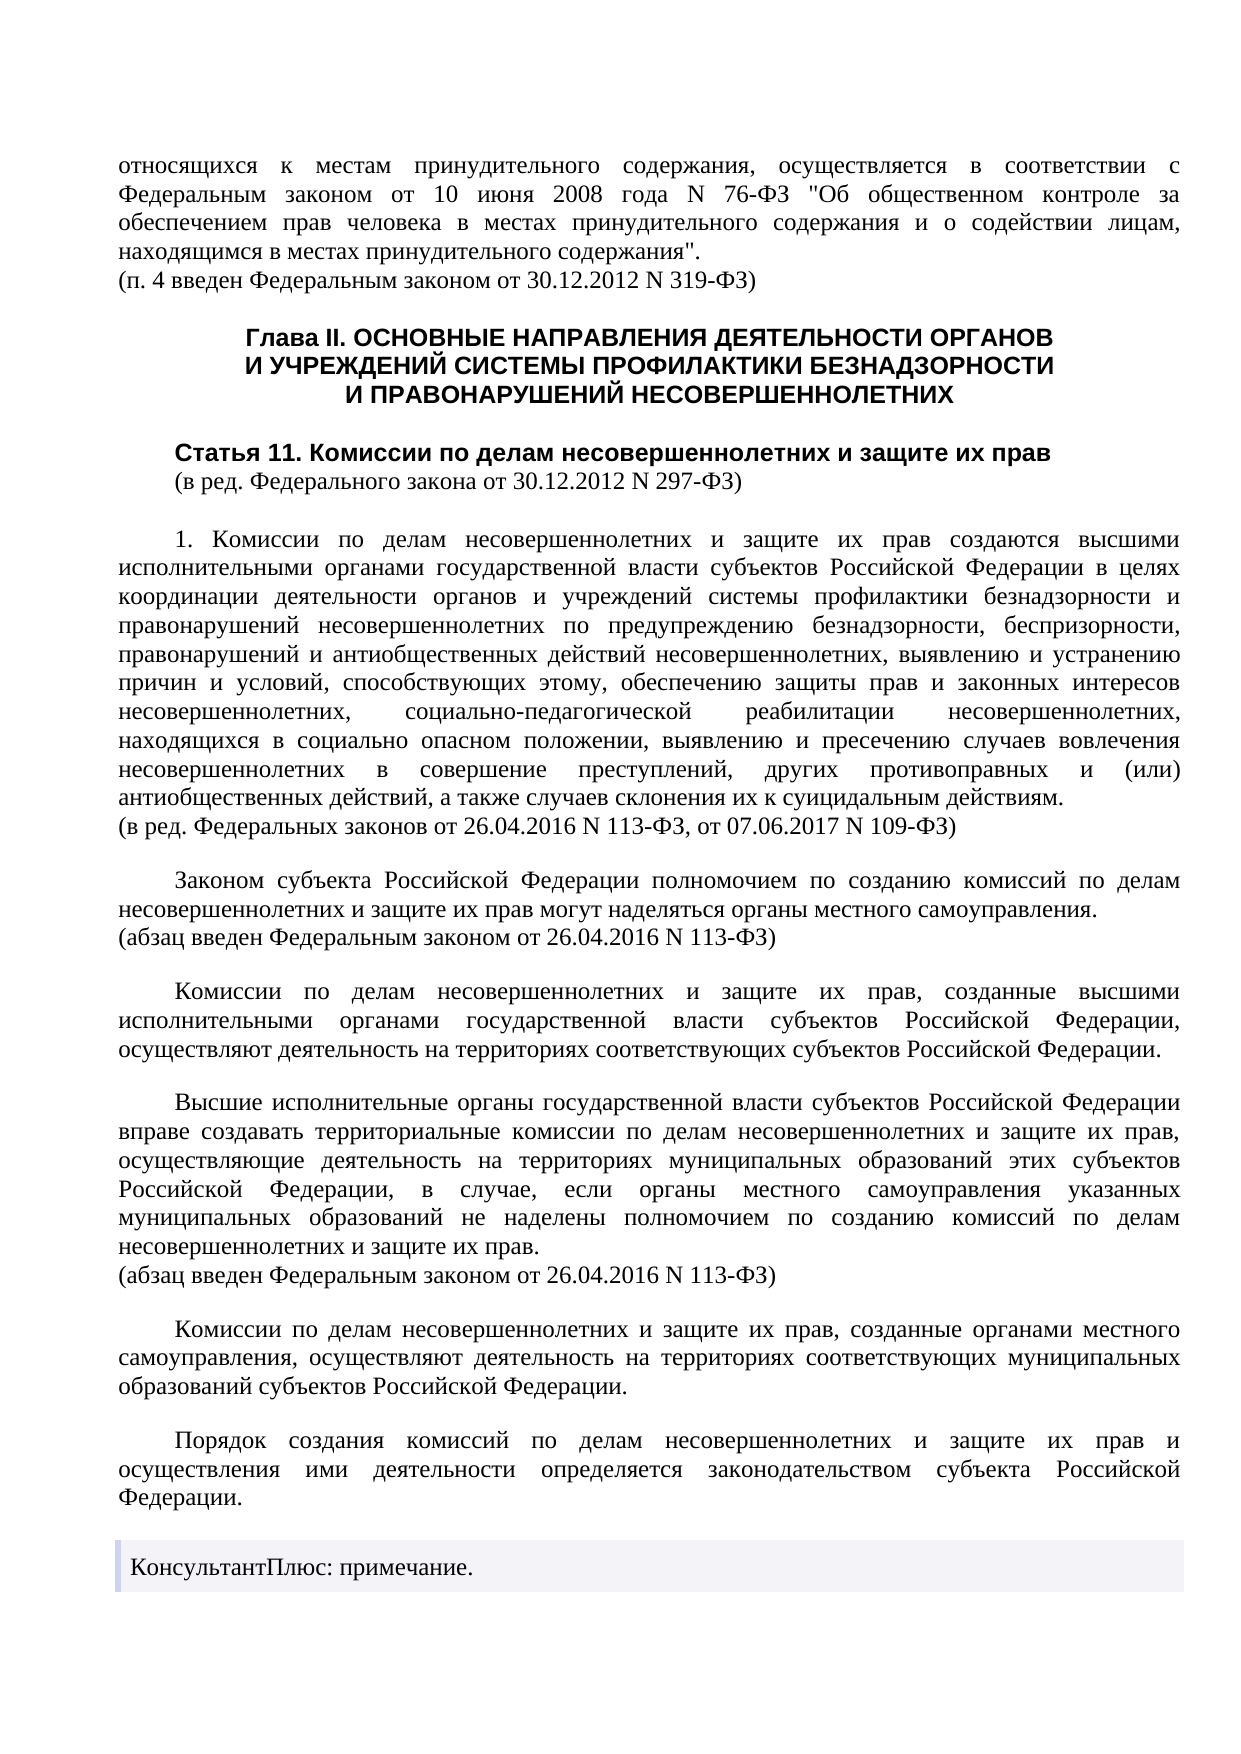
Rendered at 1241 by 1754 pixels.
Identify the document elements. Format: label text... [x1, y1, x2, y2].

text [118, 150, 1181, 265]
text Порядок создания комиссий по делам несовершеннолетних и защите их прав и осуществления ими деятельности определяется законодательством субъекта Российской Федерации. [118, 1425, 1181, 1511]
text (абзац введен Федеральным законом от 26.04.2016 N 113-ФЗ) [118, 1260, 1181, 1289]
text (п. 4 введен Федеральным законом от 30.12.2012 N 319-ФЗ) [118, 265, 1181, 294]
text (в ред. Федерального закона от 30.12.2012 N 297-ФЗ) [118, 466, 1181, 495]
title Глава II. ОСНОВНЫЕ НАПРАВЛЕНИЯ ДЕЯТЕЛЬНОСТИ ОРГАНОВ [118, 322, 1181, 351]
text 1. Комиссии по делам несовершеннолетних и защите их прав создаются высшими исполнительными органами государственной власти субъектов Российской Федерации в целях координации деятельности органов и учреждений системы профилактики безнадзорности и правонарушений несовершеннолетних по предупреждению безнадзорности, беспризорности, правонарушений и антиобщественных действий несовершеннолетних, выявлению и устранению причин и условий, способствующих этому, обеспечению защиты прав и законных интересов несовершеннолетних, социально-педагогической реабилитации несовершеннолетних, находящихся в социально опасном положении, выявлению и пресечению случаев вовлечения несовершеннолетних в совершение преступлений, других противоправных и (или) антиобщественных действий, а также случаев склонения их к суицидальным действиям. [118, 524, 1181, 811]
text Высшие исполнительные органы государственной власти субъектов Российской Федерации вправе создавать территориальные комиссии по делам несовершеннолетних и защите их прав, осуществляющие деятельность на территориях муниципальных образований этих субъектов Российской Федерации, в случае, если органы местного самоуправления указанных муниципальных образований не наделены полномочием по созданию комиссий по делам несовершеннолетних и защите их прав. [118, 1087, 1181, 1260]
text (абзац введен Федеральным законом от 26.04.2016 N 113-ФЗ) [118, 922, 1181, 951]
title И УЧРЕЖДЕНИЙ СИСТЕМЫ ПРОФИЛАКТИКИ БЕЗНАДЗОРНОСТИ [118, 351, 1181, 380]
text (в ред. Федеральных законов от 26.04.2016 N 113-ФЗ, от 07.06.2017 N 109-ФЗ) [118, 811, 1181, 840]
text Комиссии по делам несовершеннолетних и защите их прав, созданные высшими исполнительными органами государственной власти субъектов Российской Федерации, осуществляют деятельность на территориях соответствующих субъектов Российской Федерации. [118, 976, 1181, 1062]
text Законом субъекта Российской Федерации полномочием по созданию комиссий по делам несовершеннолетних и защите их прав могут наделяться органы местного самоуправления. [118, 865, 1181, 922]
text Комиссии по делам несовершеннолетних и защите их прав, созданные органами местного самоуправления, осуществляют деятельность на территориях соответствующих муниципальных образований субъектов Российской Федерации. [118, 1314, 1181, 1400]
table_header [121, 1540, 1178, 1592]
title Статья 11. Комиссии по делам несовершеннолетних и защите их прав [118, 437, 1181, 466]
title И ПРАВОНАРУШЕНИЙ НЕСОВЕРШЕННОЛЕТНИХ [118, 380, 1181, 409]
